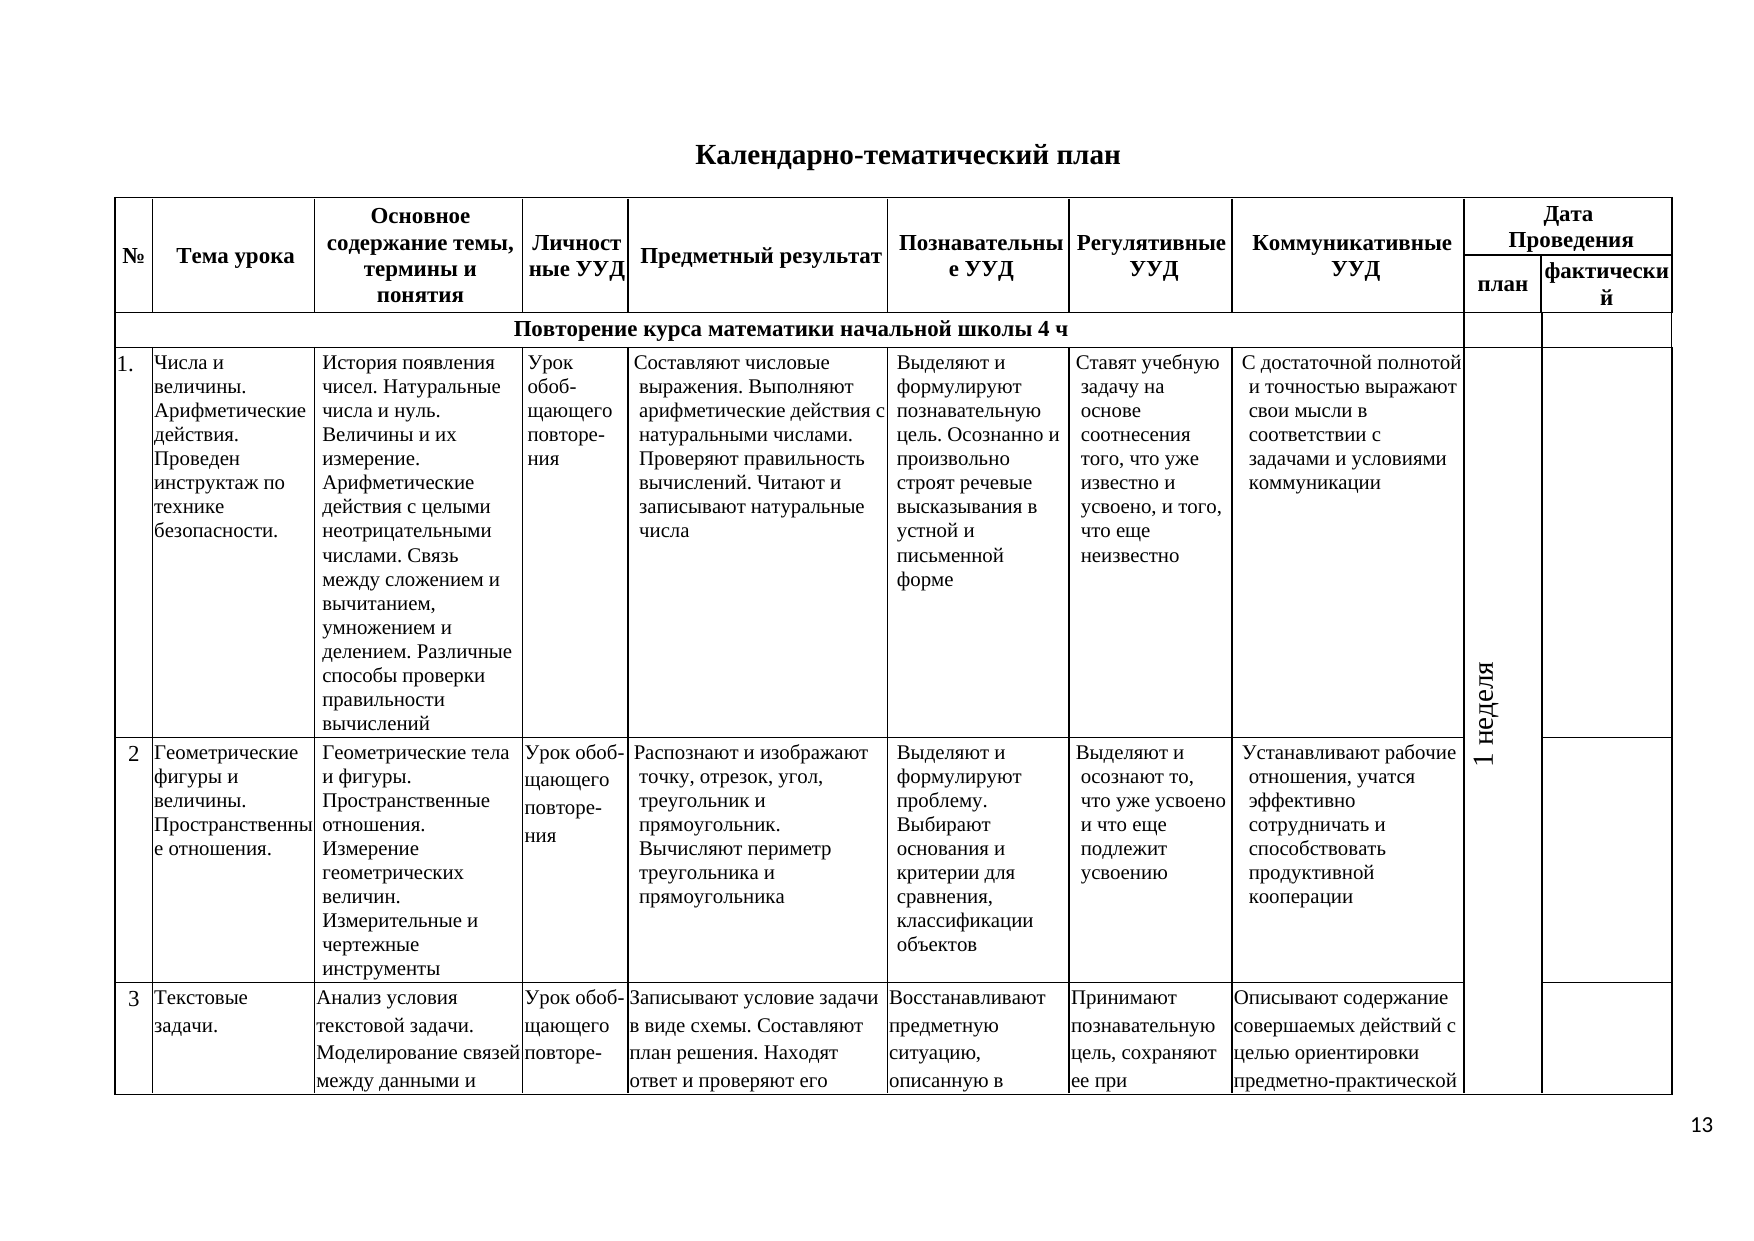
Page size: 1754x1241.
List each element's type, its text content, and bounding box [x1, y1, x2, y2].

table_header Тема урока [153, 198, 314, 312]
table_cell Урок обобщающего повторения [523, 348, 627, 737]
table_cell Повторение курса математики начальной школы 4 ч [116, 313, 1463, 347]
table_cell [1543, 348, 1671, 737]
table_cell Текстовые задачи. [153, 983, 314, 1093]
table_cell Урок обобщающего повторения [523, 983, 627, 1093]
table_cell Геометрические тела и фигуры. Пространственные отношения. Измерение геометрических величин. Измерительные и чертежные инструменты [315, 738, 522, 982]
table_cell Выделяют и осознают то, что уже усвоено и что еще подлежит усвоению [1070, 738, 1231, 982]
table_cell Урок обобщающего повторения [523, 738, 627, 982]
table_header Личностные УУД [523, 198, 628, 312]
table_header Основное содержание темы, термины и понятия [315, 198, 522, 312]
table_header Регулятивные УУД [1070, 198, 1232, 312]
table_header Коммуникативные УУД [1233, 198, 1464, 312]
table_cell 3 [116, 983, 152, 1093]
table_cell Выделяют и формулируют познавательную цель. Осознанно и произвольно строят речевые высказывания в устной и письменной форме [888, 348, 1068, 737]
table_cell Числа и величины. Арифметические действия. Проведен инструктаж по технике безопасности. [153, 348, 314, 737]
table_cell История появления чисел. Натуральные числа и нуль. Величины и их измерение. Арифметические действия с целыми неотрицательными числами. Связь между сложением и вычитанием, умножением и делением. Различные способы проверки правильности вычислений [315, 348, 522, 737]
table_cell Описывают содержание совершаемых действий с целью ориентировки предметно-практической или иной деятельности [1233, 983, 1463, 1093]
table_cell Выделяют и формулируют проблему. Выбирают основания и критерии для сравнения, классификации объектов [888, 738, 1068, 982]
table_cell фактический [1542, 256, 1671, 312]
table_cell [1543, 983, 1671, 1093]
table_cell Составляют числовые выражения. Выполняют арифметические действия с натуральными числами. Проверяют правильность вычислений. Читают и записывают натуральные числа [629, 348, 887, 737]
table_cell Принимают познавательную цель, сохраняют ее при выполнении учебных действий, регулируют процесс их выполнения и четко выполняют требования [1070, 983, 1231, 1093]
text Календарно-тематический план [89, 137, 1713, 171]
table_cell план [1465, 256, 1540, 312]
table_cell [1543, 313, 1671, 347]
table_cell Распознают и изображают точку, отрезок, угол, треугольник и прямоугольник. Вычисляют периметр треугольника и прямоугольника [629, 738, 887, 982]
table_header Предметный результат [629, 198, 887, 312]
table_cell 2 [116, 738, 152, 982]
table_header № [116, 198, 152, 312]
table_header Дата Проведения [1465, 198, 1671, 254]
table_cell [1543, 738, 1671, 982]
table_cell Ставят учебную задачу на основе соотнесения того, что уже известно и усвоено, и того, что еще неизвестно [1070, 348, 1231, 737]
table_cell [1465, 313, 1541, 347]
table_cell Устанавливают рабочие отношения, учатся эффективно сотрудничать и способствовать продуктивной кооперации [1233, 738, 1463, 982]
table_cell 1 неделя [1465, 348, 1541, 1093]
table_header Познавательные УУД [888, 198, 1069, 312]
table_cell Геометрические фигуры и величины. Пространственные отношения. [153, 738, 314, 982]
table_cell С достаточной полнотой и точностью выражают свои мысли в соответствии с задачами и условиями коммуникации [1233, 348, 1463, 737]
table_cell 1. [116, 348, 152, 737]
